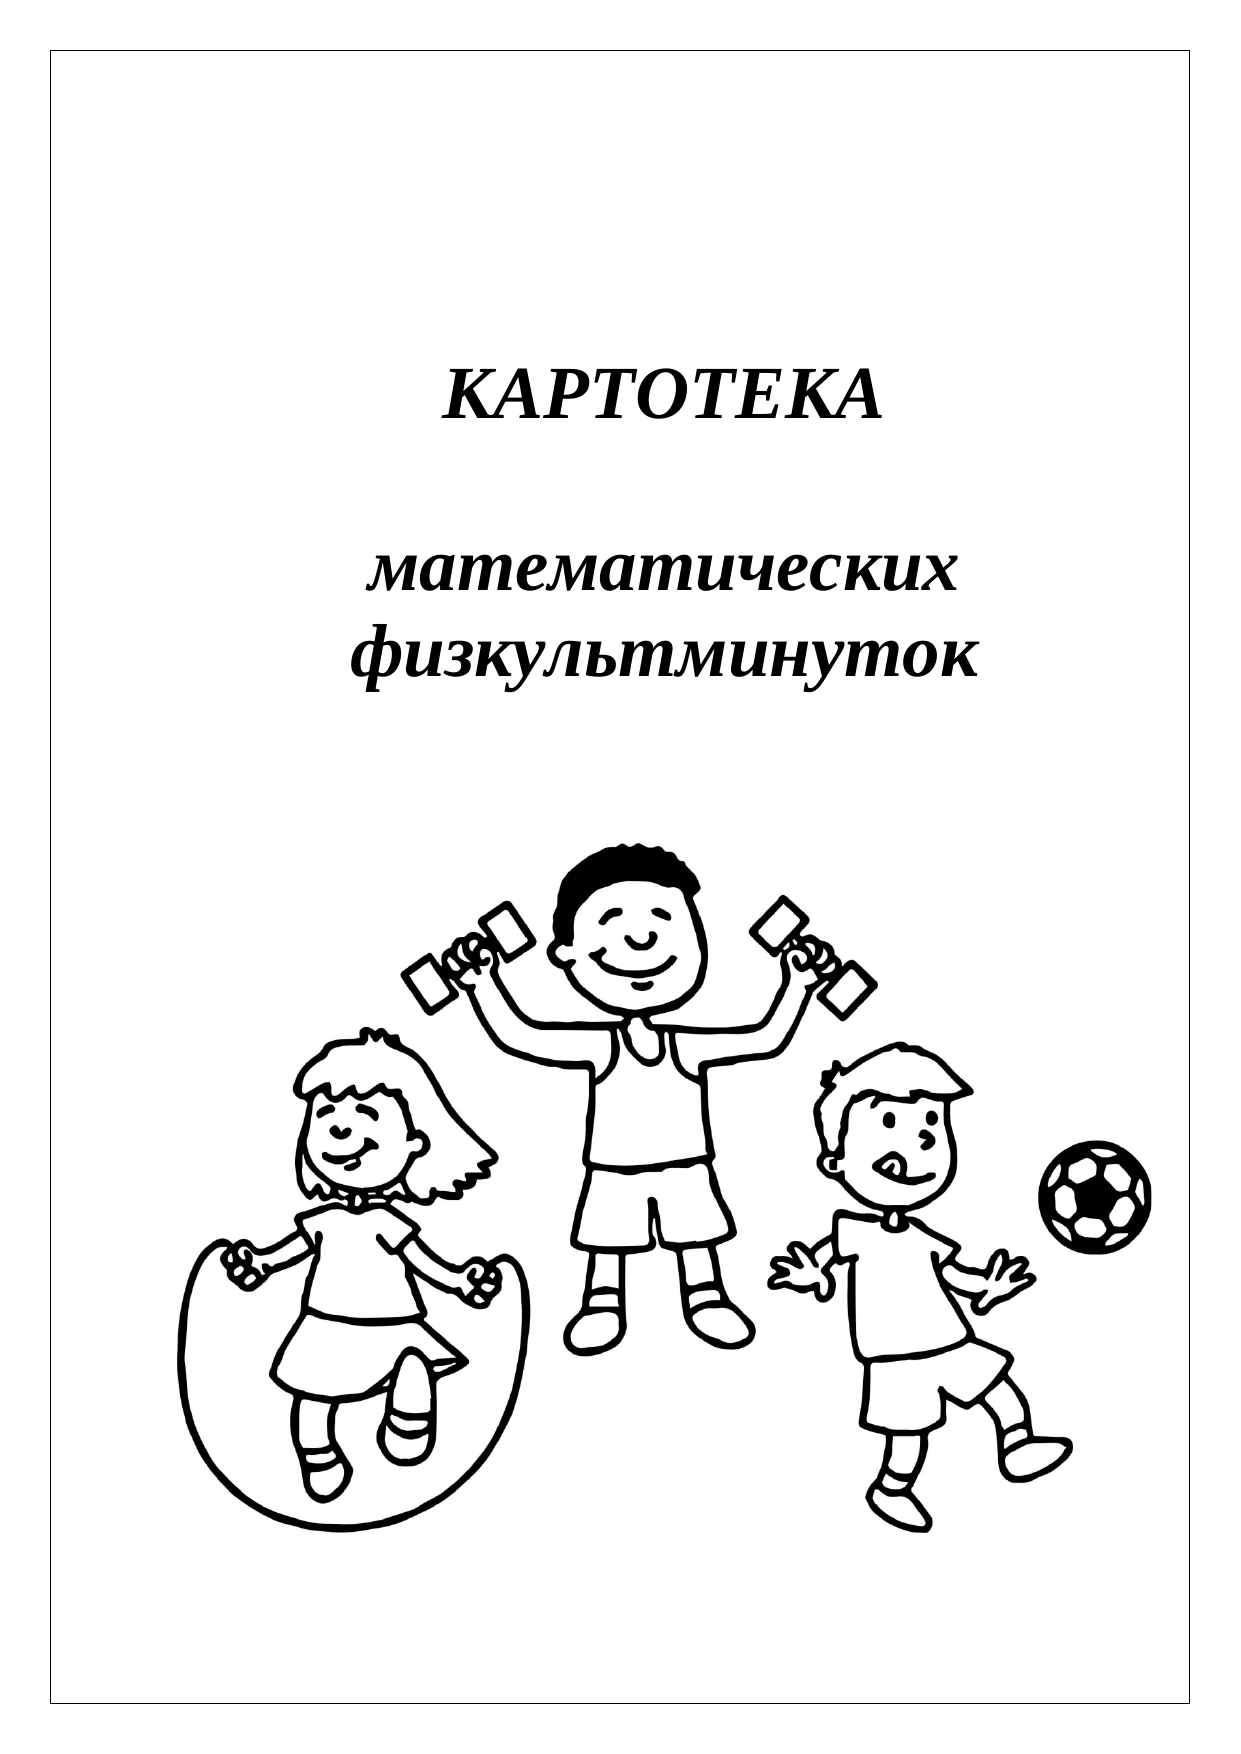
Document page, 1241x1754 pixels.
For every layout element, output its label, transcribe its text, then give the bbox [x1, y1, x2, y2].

text математических физкультминуток [177, 521, 1152, 693]
picture [177, 843, 1152, 1533]
text КАРТОТЕКА [177, 348, 1152, 434]
